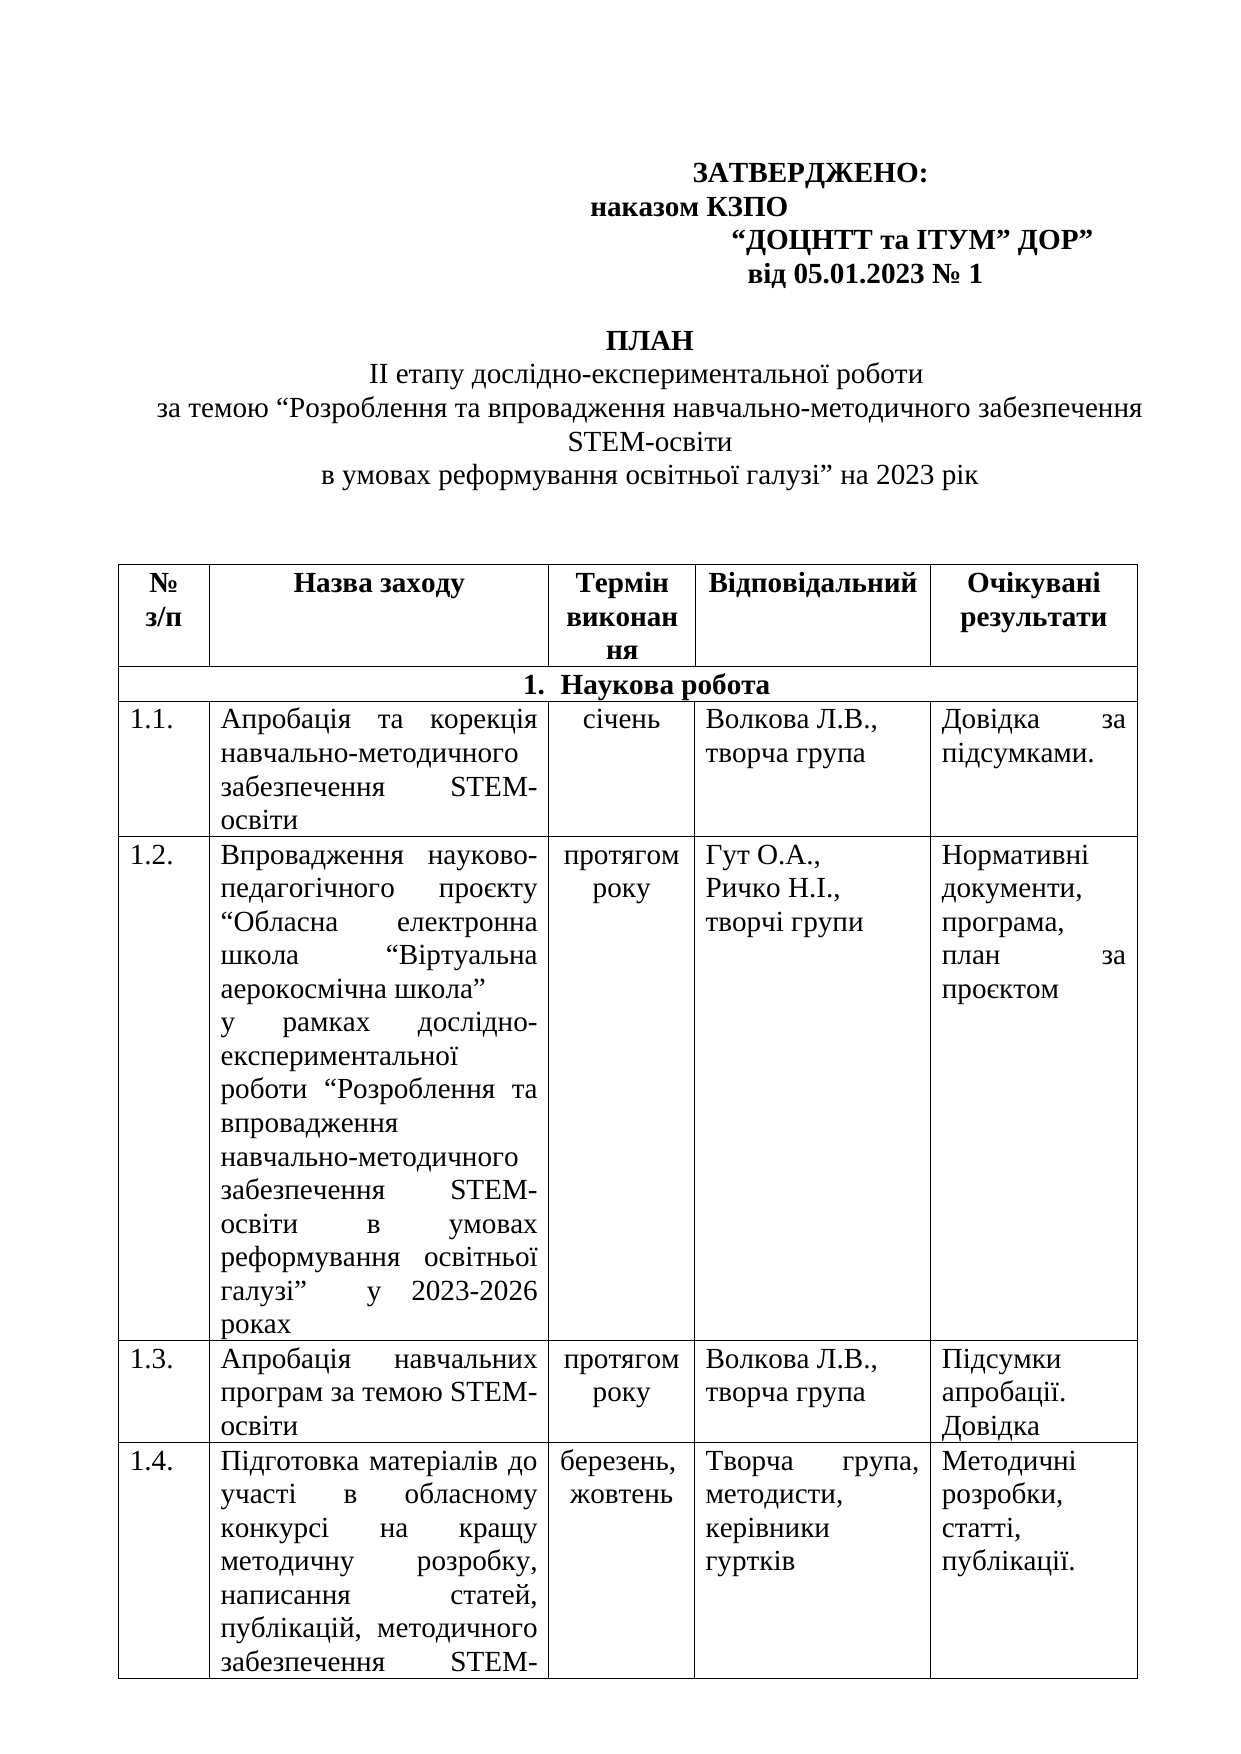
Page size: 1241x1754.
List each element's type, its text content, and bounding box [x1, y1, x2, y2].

table_cell Апробація навчальних програм за темою STEM-освіти [210, 1341, 548, 1442]
text ЗАТВЕРДЖЕНО: [590, 118, 1152, 189]
table_cell 1.2. [119, 837, 209, 1340]
table_cell 1.1. [119, 702, 209, 836]
table_cell Гут О.А., Ричко Н.І., творчі групи [695, 837, 930, 1340]
table_cell січень [549, 702, 694, 836]
text наказом КЗПО [590, 189, 1152, 222]
text в умовах реформування освітньої галузі” на 2023 рік [148, 457, 1152, 491]
table_cell 1.4. [119, 1443, 209, 1677]
table_cell березень, жовтень [549, 1443, 694, 1677]
text ПЛАН [148, 323, 1152, 357]
table_header Термін виконання [549, 565, 695, 666]
text ІІ етапу дослідно-експериментальної роботи за темою “Розроблення та впровадження навчально-методичного забезпечення STEM-освіти [148, 357, 1152, 457]
table_cell Волкова Л.В., творча група [695, 1341, 930, 1442]
table_header Очікувані результати [931, 565, 1137, 666]
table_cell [931, 1443, 1137, 1677]
table_cell Нормативні документи, програма, план за проєктом [931, 837, 1137, 1340]
table_cell Впровадження науково-педагогічного проєкту “Обласна електронна школа “Віртуальна аерокосмічна школа” у рамках дослідно-експериментальної роботи “Розроблення та впровадження навчально-методичного забезпечення SТЕМ-освіти в умовах реформування освітньої галузі” у 2023-2026 роках [210, 837, 548, 1340]
table_cell Довідка за підсумками. [931, 702, 1137, 836]
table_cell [695, 1443, 930, 1677]
table_cell 1.3. [119, 1341, 209, 1442]
table_cell Волкова Л.В., творча група [695, 702, 930, 836]
text від 05.01.2023 № 1 [148, 256, 1152, 289]
table_header № з/п [119, 565, 209, 666]
text “ДОЦНТТ та ІТУМ” ДОР” [148, 222, 1152, 256]
table_header Відповідальний [696, 565, 930, 666]
table_header Назва заходу [210, 565, 548, 666]
table_cell Підсумки апробації. Довідка [931, 1341, 1137, 1442]
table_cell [210, 1443, 548, 1677]
table_cell протягом року [549, 837, 694, 1340]
table_cell протягом року [549, 1341, 694, 1442]
table_cell Апробація та корекція навчально-методичного забезпечення STEM-освіти [210, 702, 548, 836]
table_cell Наукова робота [119, 667, 1137, 701]
